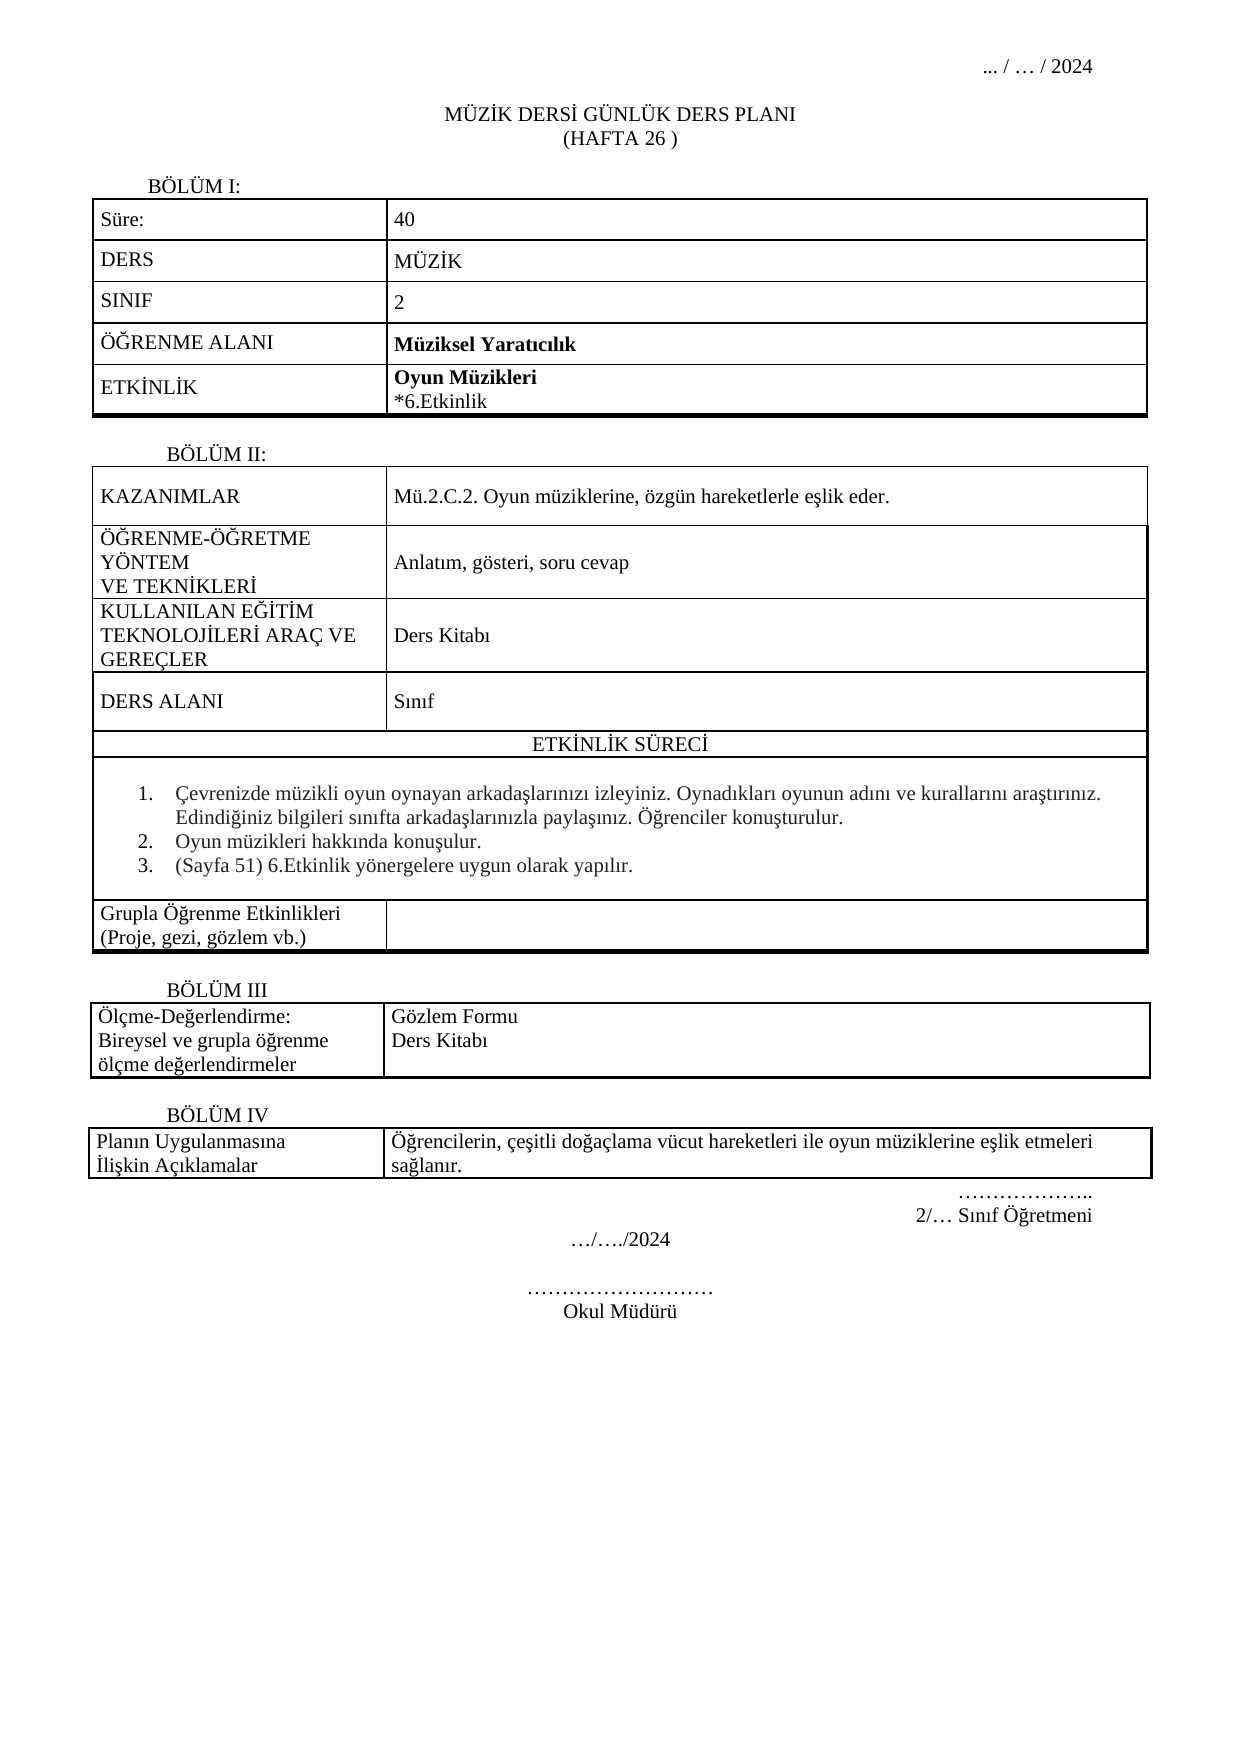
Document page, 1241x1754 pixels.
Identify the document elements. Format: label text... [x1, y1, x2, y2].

text …/…./2024 [148, 1227, 1093, 1251]
table_cell Grupla Öğrenme Etkinlikleri (Proje, gezi, gözlem vb.) [94, 901, 386, 949]
table_cell MÜZİK [388, 241, 1146, 281]
table_header Gözlem Formu Ders Kitabı [385, 1004, 1149, 1076]
table_cell ÖĞRENME-ÖĞRETME YÖNTEM VE TEKNİKLERİ [93, 526, 386, 598]
table_header Ölçme-Değerlendirme: Bireysel ve grupla öğrenme ölçme değerlendirmeler [92, 1004, 383, 1076]
table_cell DERS [94, 241, 386, 281]
table_cell ETKİNLİK SÜRECİ [94, 732, 1146, 756]
table_cell Oyun Müzikleri *6.Etkinlik [388, 365, 1146, 413]
table_cell ÖĞRENME ALANI [94, 324, 386, 363]
table_cell KULLANILAN EĞİTİM TEKNOLOJİLERİ ARAÇ VE GEREÇLER [93, 599, 386, 671]
table_header Süre: [94, 200, 386, 239]
table_cell Anlatım, gösteri, soru cevap [387, 526, 1146, 598]
text 2/… Sınıf Öğretmeni [148, 1203, 1093, 1227]
table_cell SINIF [94, 282, 386, 322]
table_cell 2 [388, 282, 1146, 322]
table_cell [387, 901, 1146, 949]
text ……………………… [148, 1275, 1093, 1299]
text ... / … / 2024 [148, 54, 1093, 78]
table_header Öğrencilerin, çeşitli doğaçlama vücut hareketleri ile oyun müziklerine eşlik etmeleri sağlanır. [385, 1129, 1150, 1177]
text BÖLÜM I: [148, 174, 1093, 198]
text ……………….. [148, 1179, 1093, 1203]
table_header KAZANIMLAR [93, 467, 386, 524]
table_header 40 [388, 200, 1146, 239]
text (HAFTA 26 ) [148, 126, 1093, 150]
table_cell ETKİNLİK [94, 365, 386, 413]
subtitle BÖLÜM III [148, 978, 1093, 1002]
table_header Planın Uygulanmasına İlişkin Açıklamalar [90, 1129, 383, 1177]
subtitle BÖLÜM IV [148, 1103, 1093, 1127]
table_cell Ders Kitabı [387, 599, 1146, 671]
text MÜZİK DERSİ GÜNLÜK DERS PLANI [148, 102, 1093, 126]
table_header Mü.2.C.2. Oyun müziklerine, özgün hareketlerle eşlik eder. [387, 467, 1147, 524]
table_cell DERS ALANI [94, 673, 386, 730]
text Okul Müdürü [148, 1299, 1093, 1323]
text BÖLÜM II: [148, 442, 1093, 466]
table_cell Çevrenizde müzikli oyun oynayan arkadaşlarınızı izleyiniz. Oynadıkları oyunun adını ve kurallarını araştırınız. Edindiğiniz bilgileri sınıfta arkadaşlarınızla paylaşınız. Öğrenciler konuşturulur. Oyun müzikleri hakkında konuşulur. (Sayfa 51) 6.Etkinlik yönergelere uygun olarak yapılır. [94, 758, 1146, 899]
table_cell Müziksel Yaratıcılık [388, 324, 1146, 363]
table_cell Sınıf [387, 673, 1146, 730]
